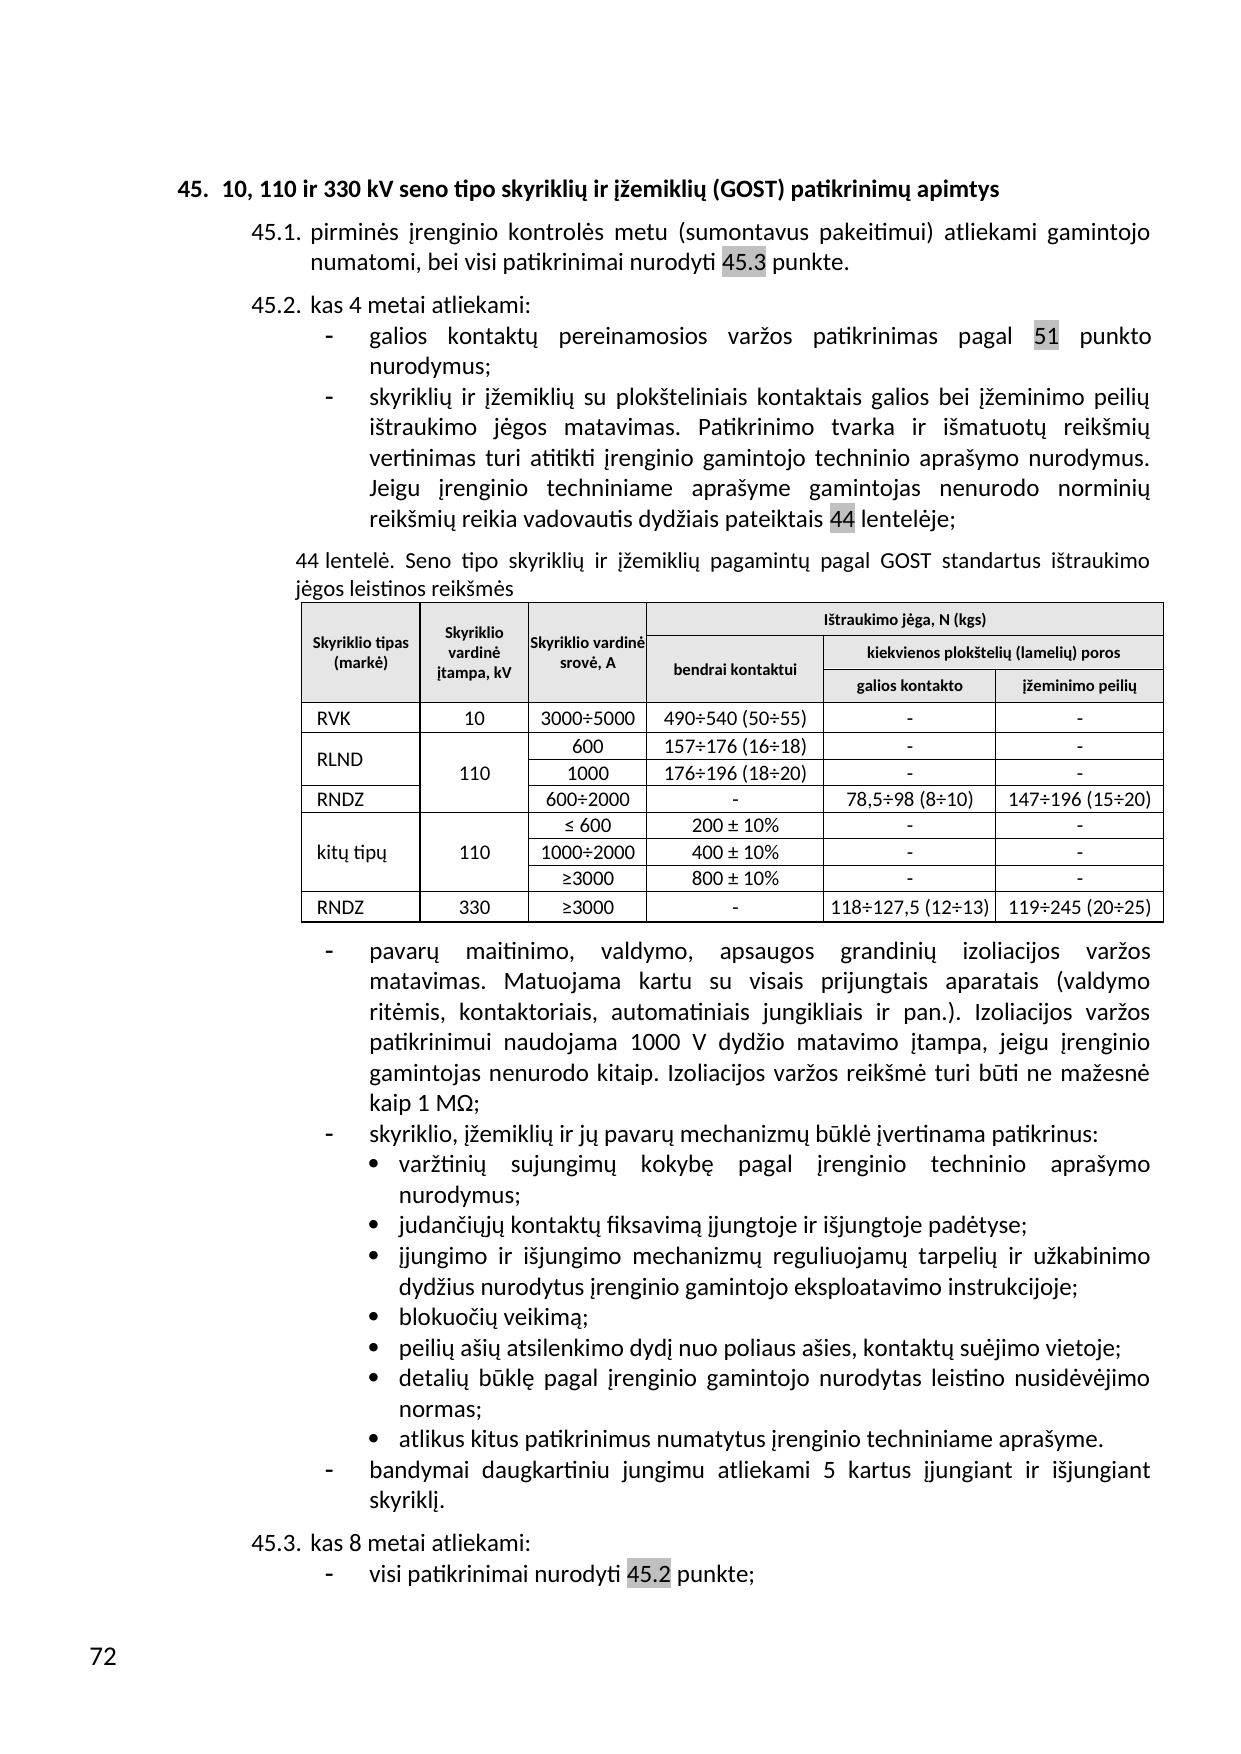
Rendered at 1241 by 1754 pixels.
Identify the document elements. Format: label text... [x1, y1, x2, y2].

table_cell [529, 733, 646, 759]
list bandymai daugkartiniu jungimu atliekami 5 kartus įjungiant ir išjungiant skyriklį. [325, 1454, 1152, 1515]
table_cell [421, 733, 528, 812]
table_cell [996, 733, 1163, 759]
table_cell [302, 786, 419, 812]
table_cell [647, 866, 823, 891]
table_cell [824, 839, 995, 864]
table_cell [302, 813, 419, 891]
list pavarų maitinimo, valdymo, apsaugos grandinių izoliacijos varžos matavimas. Matuojama kartu su visais prijungtais aparatais (valdymo ritėmis, kontaktoriais, automatiniais jungikliais ir pan.). Izoliacijos varžos patikrinimui naudojama 1000 V dydžio matavimo įtampa, jeigu įrenginio gamintojas nenurodo kitaip. Izoliacijos varžos reikšmė turi būti ne mažesnė kaip 1 MΩ; [325, 935, 1152, 1118]
list atlikus kitus patikrinimus numatytus įrenginio techniniame aprašyme. [369, 1423, 1152, 1454]
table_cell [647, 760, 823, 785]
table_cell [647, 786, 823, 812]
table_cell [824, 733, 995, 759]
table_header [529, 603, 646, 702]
list visi patikrinimai nurodyti 45.2 punkte; [325, 1558, 627, 1588]
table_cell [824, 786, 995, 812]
list kas 4 metai atliekami: [251, 289, 1152, 320]
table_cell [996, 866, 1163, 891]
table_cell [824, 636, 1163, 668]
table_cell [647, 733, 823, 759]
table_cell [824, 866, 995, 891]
list judančiųjų kontaktų fiksavimą įjungtoje ir išjungtoje padėtyse; [369, 1210, 1152, 1240]
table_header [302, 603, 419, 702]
text 10, 110 ir 330 kV seno tipo skyriklių ir įžemiklių (GOST) patikrinimų apimtys [177, 173, 1152, 203]
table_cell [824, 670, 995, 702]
list blokuočių veikimą; [369, 1301, 1152, 1332]
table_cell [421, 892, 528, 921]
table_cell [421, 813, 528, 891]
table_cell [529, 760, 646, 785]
list detalių būklę pagal įrenginio gamintojo nurodytas leistino nusidėvėjimo normas; [369, 1362, 1152, 1423]
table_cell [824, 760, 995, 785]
list varžtinių sujungimų kokybę pagal įrenginio techninio aprašymo nurodymus; [369, 1149, 1152, 1210]
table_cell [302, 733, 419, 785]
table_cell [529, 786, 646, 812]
list peilių ašių atsilenkimo dydį nuo poliaus ašies, kontaktų suėjimo vietoje; [369, 1332, 1152, 1362]
list skyriklių ir įžemiklių su plokšteliniais kontaktais galios bei įžeminimo peilių ištraukimo jėgos matavimas. Patikrinimo tvarka ir išmatuotų reikšmių vertinimas turi atitikti įrenginio gamintojo techninio aprašymo nurodymus. Jeigu įrenginio techniniame aprašyme gamintojas nenurodo norminių reikšmių reikia vadovautis dydžiais pateiktais 44 lentelėje; [325, 381, 1152, 533]
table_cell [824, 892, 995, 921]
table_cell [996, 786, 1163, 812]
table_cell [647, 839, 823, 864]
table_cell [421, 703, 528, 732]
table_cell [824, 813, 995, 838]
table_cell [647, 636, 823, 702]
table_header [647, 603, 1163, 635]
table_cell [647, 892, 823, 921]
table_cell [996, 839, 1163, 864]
list kas 8 metai atliekami: [251, 1527, 1152, 1558]
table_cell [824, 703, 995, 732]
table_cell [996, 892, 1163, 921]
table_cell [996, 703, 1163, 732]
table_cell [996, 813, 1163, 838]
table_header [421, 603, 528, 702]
list pirminės įrenginio kontrolės metu (sumontavus pakeitimui) atliekami gamintojo numatomi, bei visi patikrinimai nurodyti 45.3 punkte. [251, 216, 1152, 277]
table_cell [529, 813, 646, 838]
list įjungimo ir išjungimo mechanizmų reguliuojamų tarpelių ir užkabinimo dydžius nurodytus įrenginio gamintojo eksploatavimo instrukcijoje; [369, 1240, 1152, 1301]
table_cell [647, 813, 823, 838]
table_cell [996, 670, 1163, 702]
list galios kontaktų pereinamosios varžos patikrinimas pagal 51 punkto nurodymus; [325, 320, 1152, 381]
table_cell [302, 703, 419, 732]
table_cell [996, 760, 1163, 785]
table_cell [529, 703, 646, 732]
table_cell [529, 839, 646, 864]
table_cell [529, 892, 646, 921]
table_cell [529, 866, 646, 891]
list skyriklio, įžemiklių ir jų pavarų mechanizmų būklė įvertinama patikrinus: [325, 1118, 1152, 1149]
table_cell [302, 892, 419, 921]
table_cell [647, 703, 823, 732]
text lentelė. Seno tipo skyriklių ir įžemiklių pagamintų pagal GOST standartus ištraukimo jėgos leistinos reikšmės [295, 546, 1152, 602]
list visi patikrinimai nurodyti 45.2 punkte; [671, 1558, 1152, 1588]
